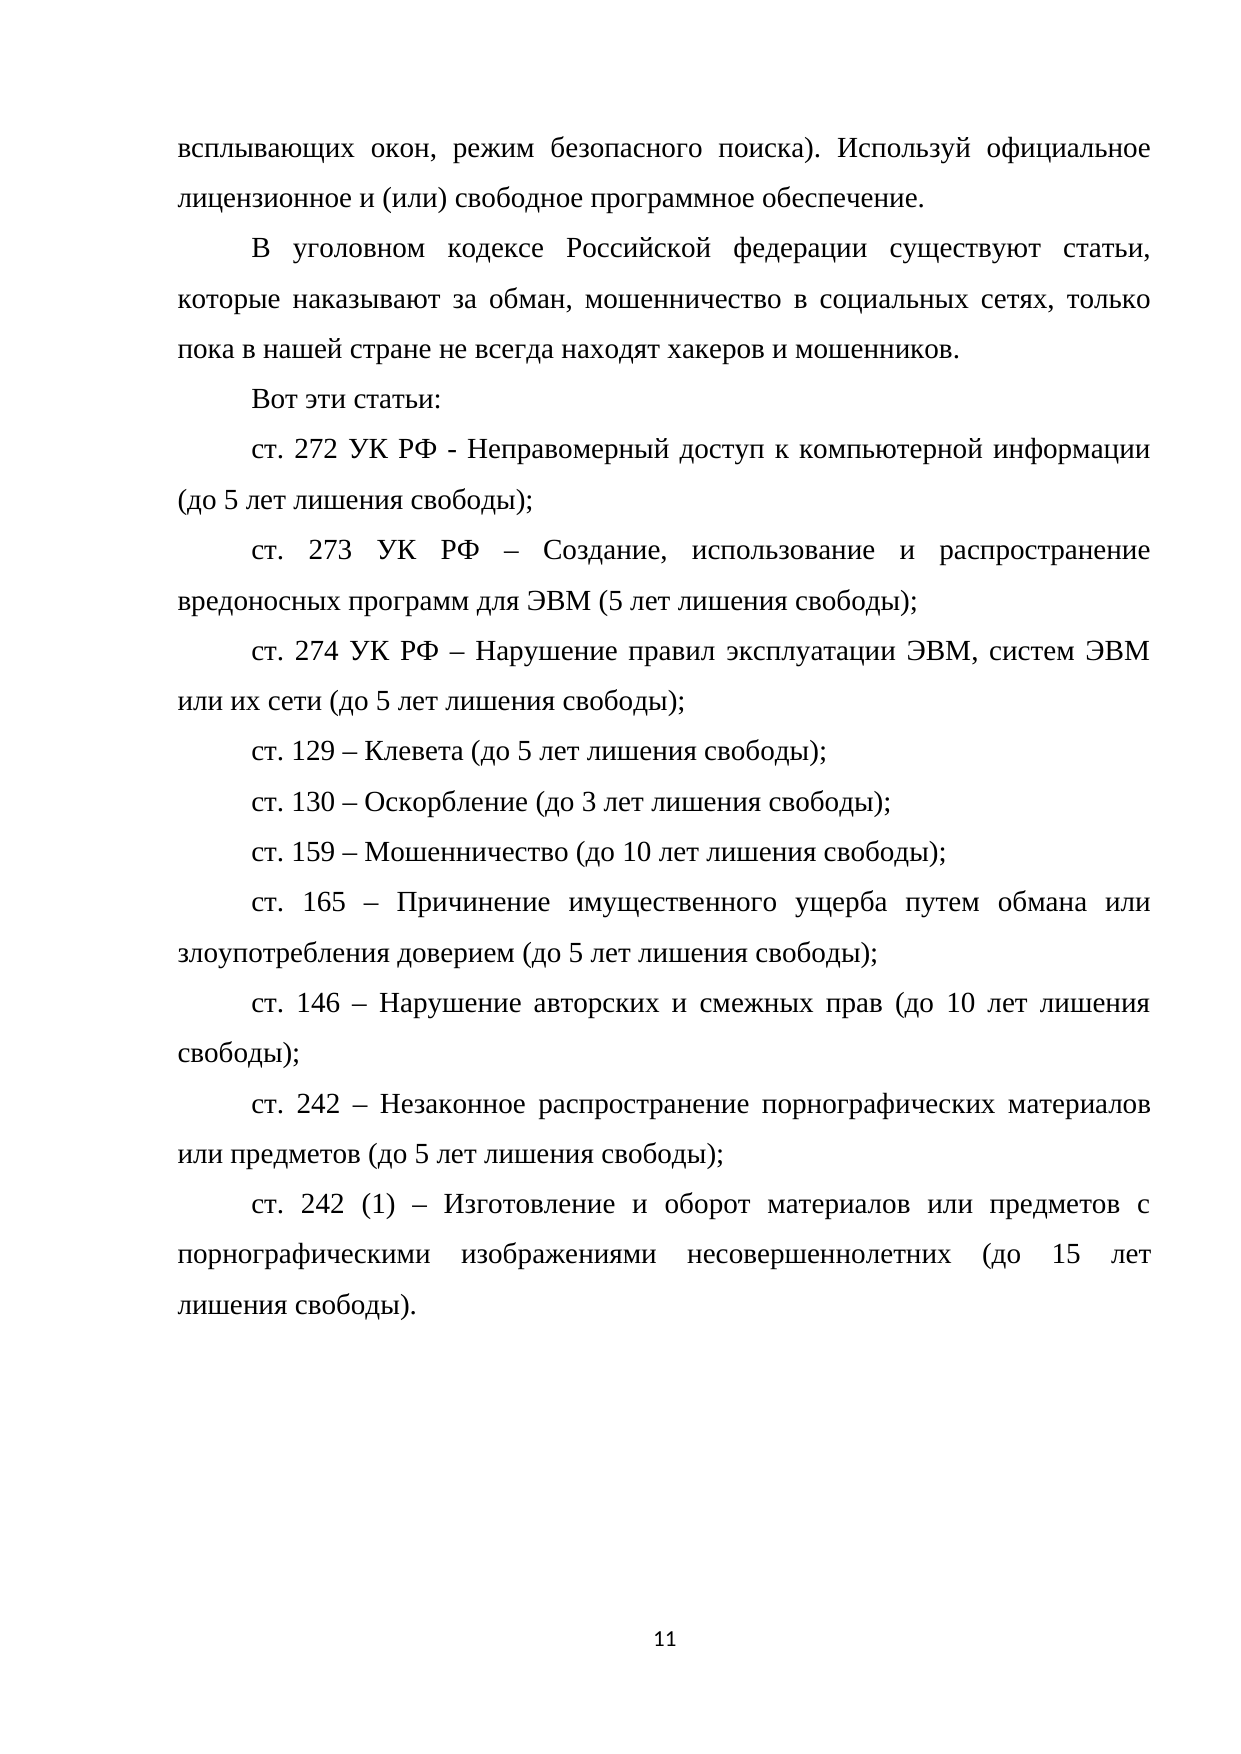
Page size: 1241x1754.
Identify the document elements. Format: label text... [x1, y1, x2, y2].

text В уголовном кодексе Российской федерации существуют статьи, которые наказывают за обман, мошенничество в социальных сетях, только пока в нашей стране не всегда находят хакеров и мошенников. [177, 230, 1152, 364]
text Вот эти статьи: [177, 381, 1152, 415]
text ст. 274 УК РФ – Нарушение правил эксплуатации ЭВМ, систем ЭВМ или их сети (до 5 лет лишения свободы); [177, 633, 1152, 717]
text ст. 242 – Незаконное распространение порнографических материалов или предметов (до 5 лет лишения свободы); [177, 1086, 1152, 1169]
text ст. 272 УК РФ - Неправомерный доступ к компьютерной информации (до 5 лет лишения свободы); [177, 432, 1152, 516]
text ст. 242 (1) – Изготовление и оборот материалов или предметов с порнографическими изображениями несовершеннолетних (до 15 лет лишения свободы). [177, 1186, 1152, 1321]
text ст. 130 – Оскорбление (до 3 лет лишения свободы); [177, 784, 1152, 817]
text ст. 146 – Нарушение авторских и смежных прав (до 10 лет лишения свободы); [177, 985, 1152, 1069]
text ст. 159 – Мошенничество (до 10 лет лишения свободы); [177, 834, 1152, 868]
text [177, 130, 1152, 214]
text ст. 165 – Причинение имущественного ущерба путем обмана или злоупотребления доверием (до 5 лет лишения свободы); [177, 884, 1152, 968]
text ст. 273 УК РФ – Создание, использование и распространение вредоносных программ для ЭВМ (5 лет лишения свободы); [177, 532, 1152, 616]
text ст. 129 – Клевета (до 5 лет лишения свободы); [177, 733, 1152, 767]
